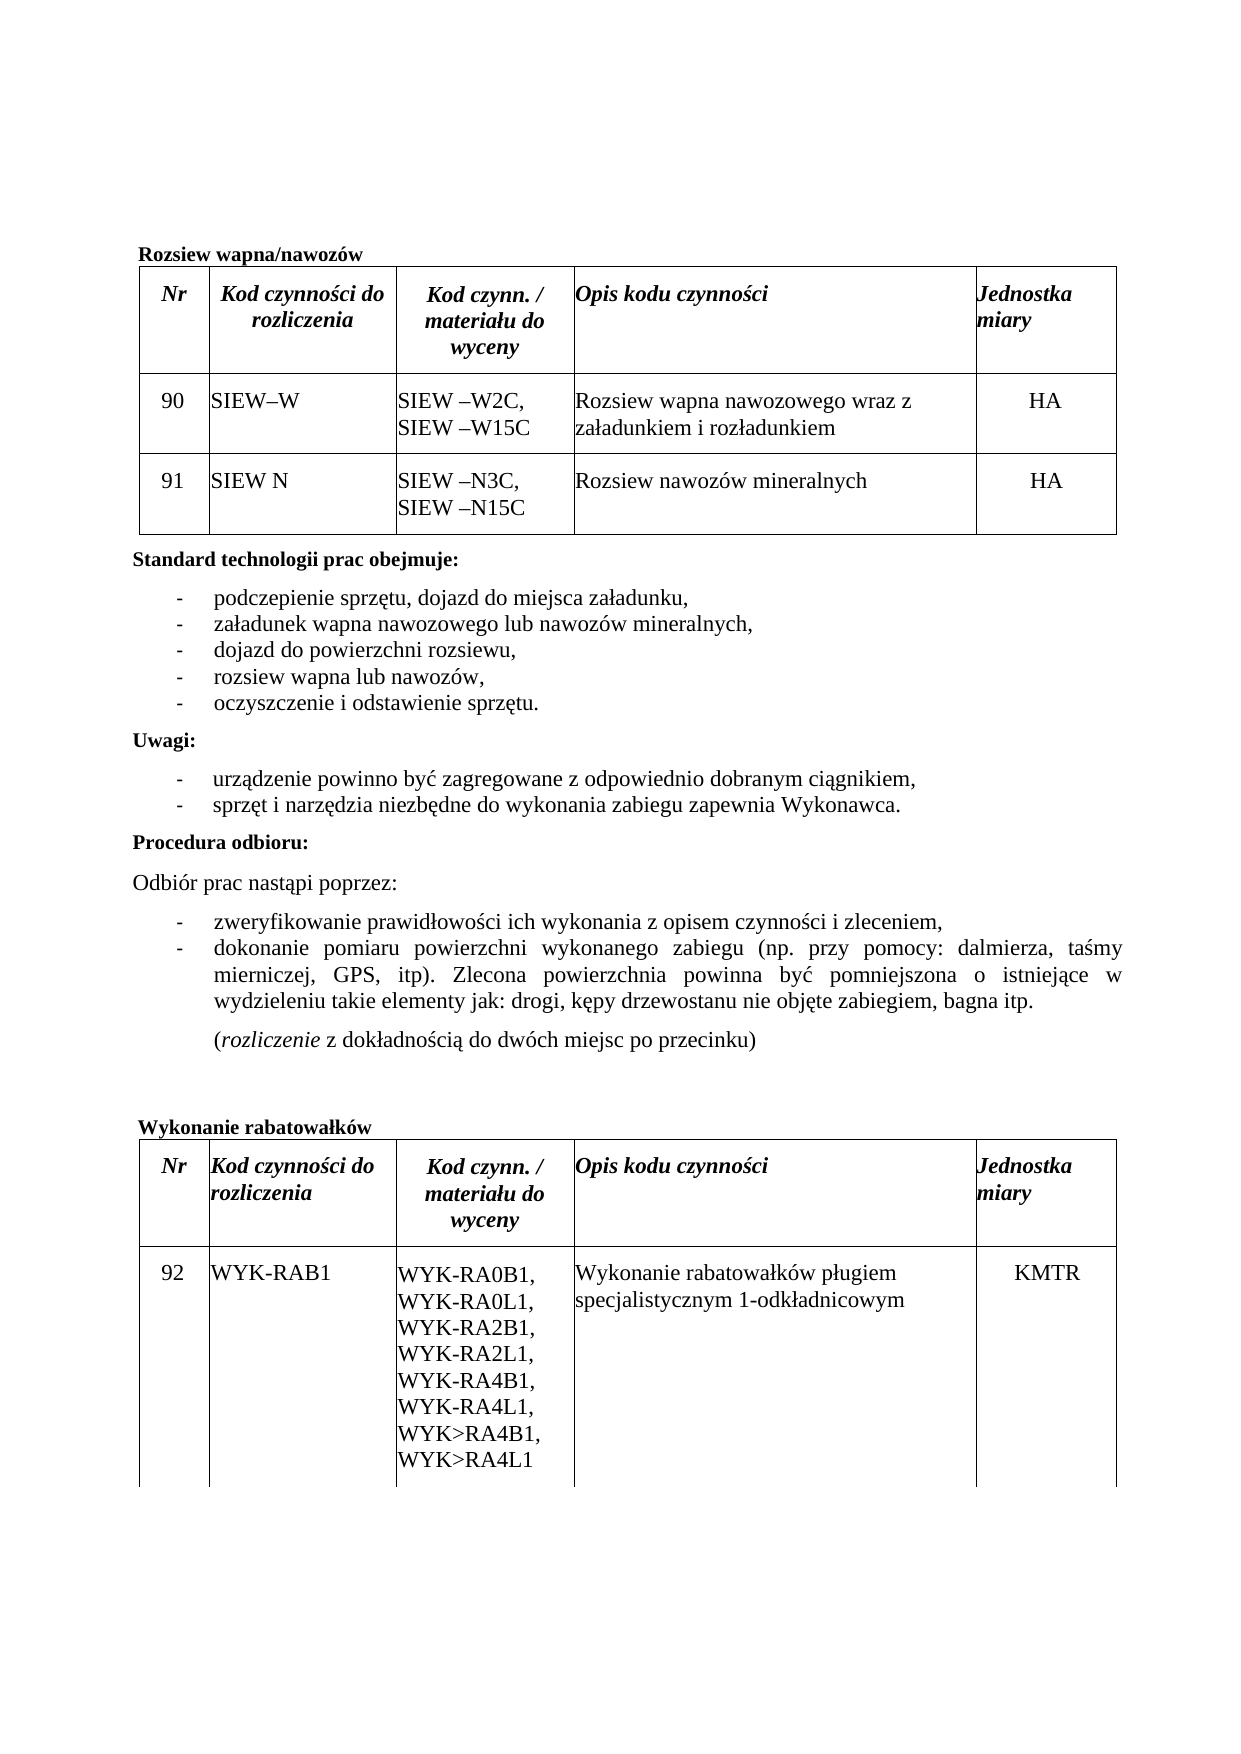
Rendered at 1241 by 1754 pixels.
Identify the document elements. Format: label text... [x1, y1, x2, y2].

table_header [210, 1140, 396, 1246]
list załadunek wapna nawozowego lub nawozów mineralnych, [132, 610, 1124, 636]
text Standard technologii prac obejmuje: [132, 547, 1124, 571]
text Wykonanie rabatowałków [137, 1115, 1124, 1139]
list dokonanie pomiaru powierzchni wykonanego zabiegu (np. przy pomocy: dalmierza, taśmy mierniczej, GPS, itp). Zlecona powierzchnia powinna być pomniejszona o istniejące w wydzieleniu takie elementy jak: drogi, kępy drzewostanu nie objęte zabiegiem, bagna itp. [176, 934, 1124, 1013]
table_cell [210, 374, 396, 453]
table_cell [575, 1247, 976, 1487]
list podczepienie sprzętu, dojazd do miejsca załadunku, [132, 584, 1124, 610]
list sprzęt i narzędzia niezbędne do wykonania zabiegu zapewnia Wykonawca. [132, 791, 1124, 817]
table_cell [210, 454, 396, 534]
list urządzenie powinno być zagregowane z odpowiednio dobranym ciągnikiem, [132, 764, 1124, 791]
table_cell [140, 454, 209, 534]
text Procedura odbioru: [132, 830, 1124, 854]
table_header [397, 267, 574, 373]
text Odbiór prac nastąpi poprzez: [132, 869, 1124, 896]
list oczyszczenie i odstawienie sprzętu. [132, 689, 1124, 716]
text (rozliczenie z dokładnością do dwóch miejsc po przecinku) [132, 1026, 1124, 1052]
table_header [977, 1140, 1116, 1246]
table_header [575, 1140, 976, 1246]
list dojazd do powierzchni rozsiewu, [132, 636, 1124, 663]
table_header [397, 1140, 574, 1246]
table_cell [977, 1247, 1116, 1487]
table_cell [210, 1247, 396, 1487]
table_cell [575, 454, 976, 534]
text Uwagi: [132, 728, 1124, 752]
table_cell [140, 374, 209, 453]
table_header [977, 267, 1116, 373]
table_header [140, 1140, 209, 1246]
text Rozsiew wapna/nawozów [138, 242, 1124, 266]
list zweryfikowanie prawidłowości ich wykonania z opisem czynności i zleceniem, [132, 908, 1124, 934]
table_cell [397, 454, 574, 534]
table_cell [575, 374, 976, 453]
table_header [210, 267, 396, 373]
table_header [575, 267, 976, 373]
list rozsiew wapna lub nawozów, [132, 663, 1124, 689]
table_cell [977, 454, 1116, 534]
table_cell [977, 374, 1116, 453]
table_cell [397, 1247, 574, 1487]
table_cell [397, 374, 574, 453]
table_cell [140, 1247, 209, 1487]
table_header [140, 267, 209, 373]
